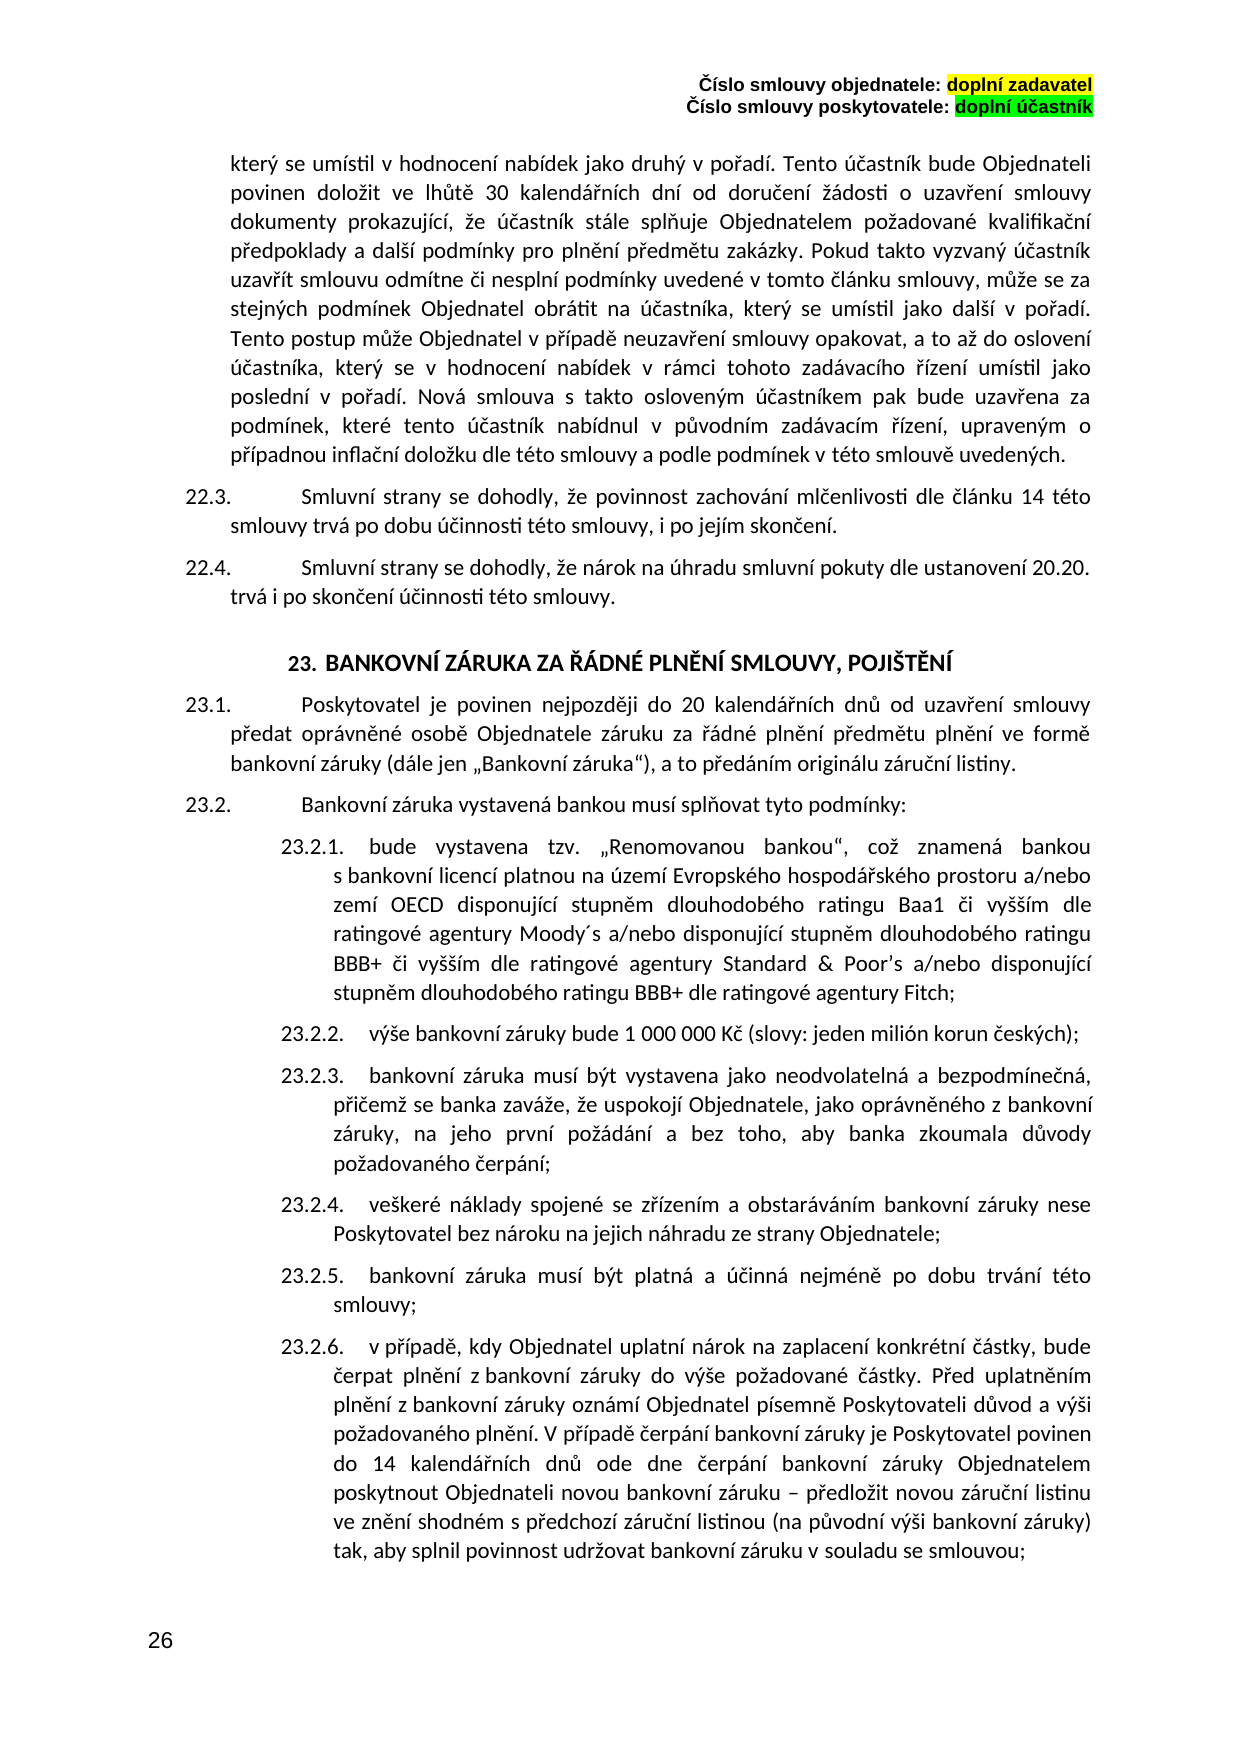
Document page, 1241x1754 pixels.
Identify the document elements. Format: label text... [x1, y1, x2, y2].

text Smluvní strany se dohodly, že povinnost zachování mlčenlivosti dle článku 14 této smlouvy trvá po dobu účinnosti této smlouvy, i po jejím skončení. [185, 481, 1092, 539]
text Smluvní strany se dohodly, že nárok na úhradu smluvní pokuty dle ustanovení 20.20. trvá i po skončení účinnosti této smlouvy. [185, 552, 1092, 610]
text výše bankovní záruky bude 1 000 000 Kč (slovy: jeden milión korun českých); [281, 1018, 1092, 1048]
text v případě, kdy Objednatel uplatní nárok na zaplacení konkrétní částky, bude čerpat plnění z bankovní záruky do výše požadované částky. Před uplatněním plnění z bankovní záruky oznámí Objednatel písemně Poskytovateli důvod a výši požadovaného plnění. V případě čerpání bankovní záruky je Poskytovatel povinen do 14 kalendářních dnů ode dne čerpání bankovní záruky Objednatelem poskytnout Objednateli novou bankovní záruku – předložit novou záruční listinu ve znění shodném s předchozí záruční listinou (na původní výši bankovní záruky) tak, aby splnil povinnost udržovat bankovní záruku v souladu se smlouvou; [281, 1331, 1092, 1564]
text bankovní záruka musí být vystavena jako neodvolatelná a bezpodmínečná, přičemž se banka zaváže, že uspokojí Objednatele, jako oprávněného z bankovní záruky, na jeho první požádání a bez toho, aby banka zkoumala důvody požadovaného čerpání; [281, 1060, 1092, 1177]
text Bankovní záruka vystavená bankou musí splňovat tyto podmínky: [185, 789, 1092, 818]
text bankovní záruka musí být platná a účinná nejméně po dobu trvání této smlouvy; [281, 1260, 1092, 1318]
text Poskytovatel je povinen nejpozději do 20 kalendářních dnů od uzavření smlouvy předat oprávněné osobě Objednatele záruku za řádné plnění předmětu plnění ve formě bankovní záruky (dále jen „Bankovní záruka“), a to předáním originálu záruční listiny. [185, 689, 1092, 777]
text bude vystavena tzv. „Renomovanou bankou“, což znamená bankou s bankovní licencí platnou na území Evropského hospodářského prostoru a/nebo zemí OECD disponující stupněm dlouhodobého ratingu Baa1 či vyšším dle ratingové agentury Moody´s a/nebo disponující stupněm dlouhodobého ratingu BBB+ či vyšším dle ratingové agentury Standard & Poor’s a/nebo disponující stupněm dlouhodobého ratingu BBB+ dle ratingové agentury Fitch; [281, 831, 1092, 1006]
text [185, 148, 1092, 468]
text veškeré náklady spojené se zřízením a obstaráváním bankovní záruky nese Poskytovatel bez nároku na jejich náhradu ze strany Objednatele; [281, 1189, 1092, 1248]
text Bankovní záruka za řádné plnění Smlouvy, Pojištění [148, 648, 1092, 677]
